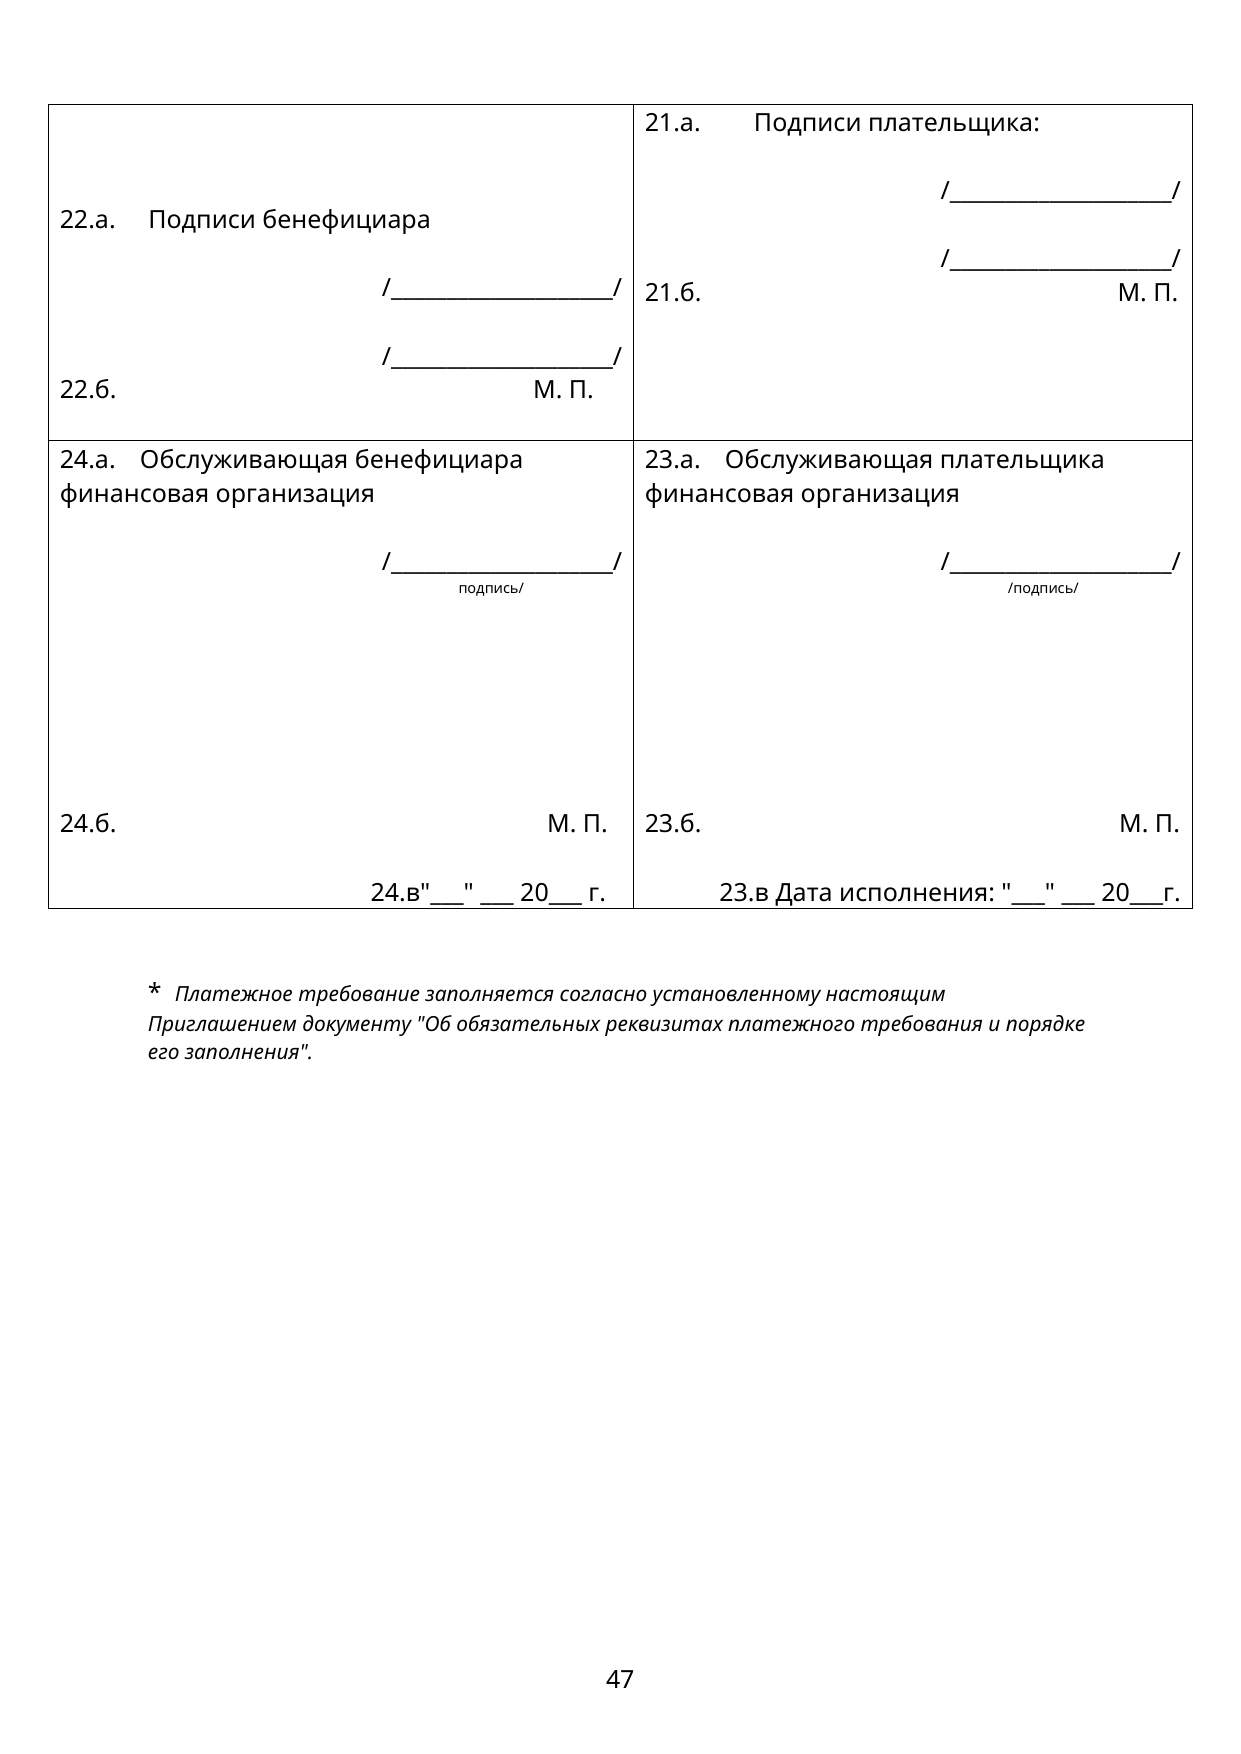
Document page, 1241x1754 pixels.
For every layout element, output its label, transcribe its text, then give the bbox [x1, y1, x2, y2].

table_cell 22.а. Подписи бенефициара /____________________/ /____________________/ 22.б. М. П. [49, 105, 633, 440]
table_cell 21.а. Подписи плательщика: /____________________/ /____________________/ 21.б. М. П. [634, 105, 1192, 440]
table_cell 24.а. Обслуживающая бенефициара финансовая организация /____________________/ подпись/ [49, 441, 633, 680]
table_cell 23.б. М. П. 23.в Дата исполнения: "___" ___ 20___г. [634, 680, 1192, 908]
table_cell 24.б. М. П. 24.в"___" ___ 20___ г. [49, 680, 633, 908]
table_cell 23.а. Обслуживающая плательщика финансовая организация /____________________/ /подпись/ [634, 441, 1192, 680]
text * Платежное требование заполняется согласно установленному настоящим Приглашением документу "Об обязательных реквизитах платежного требования и порядке его заполнения". [148, 975, 1092, 1066]
